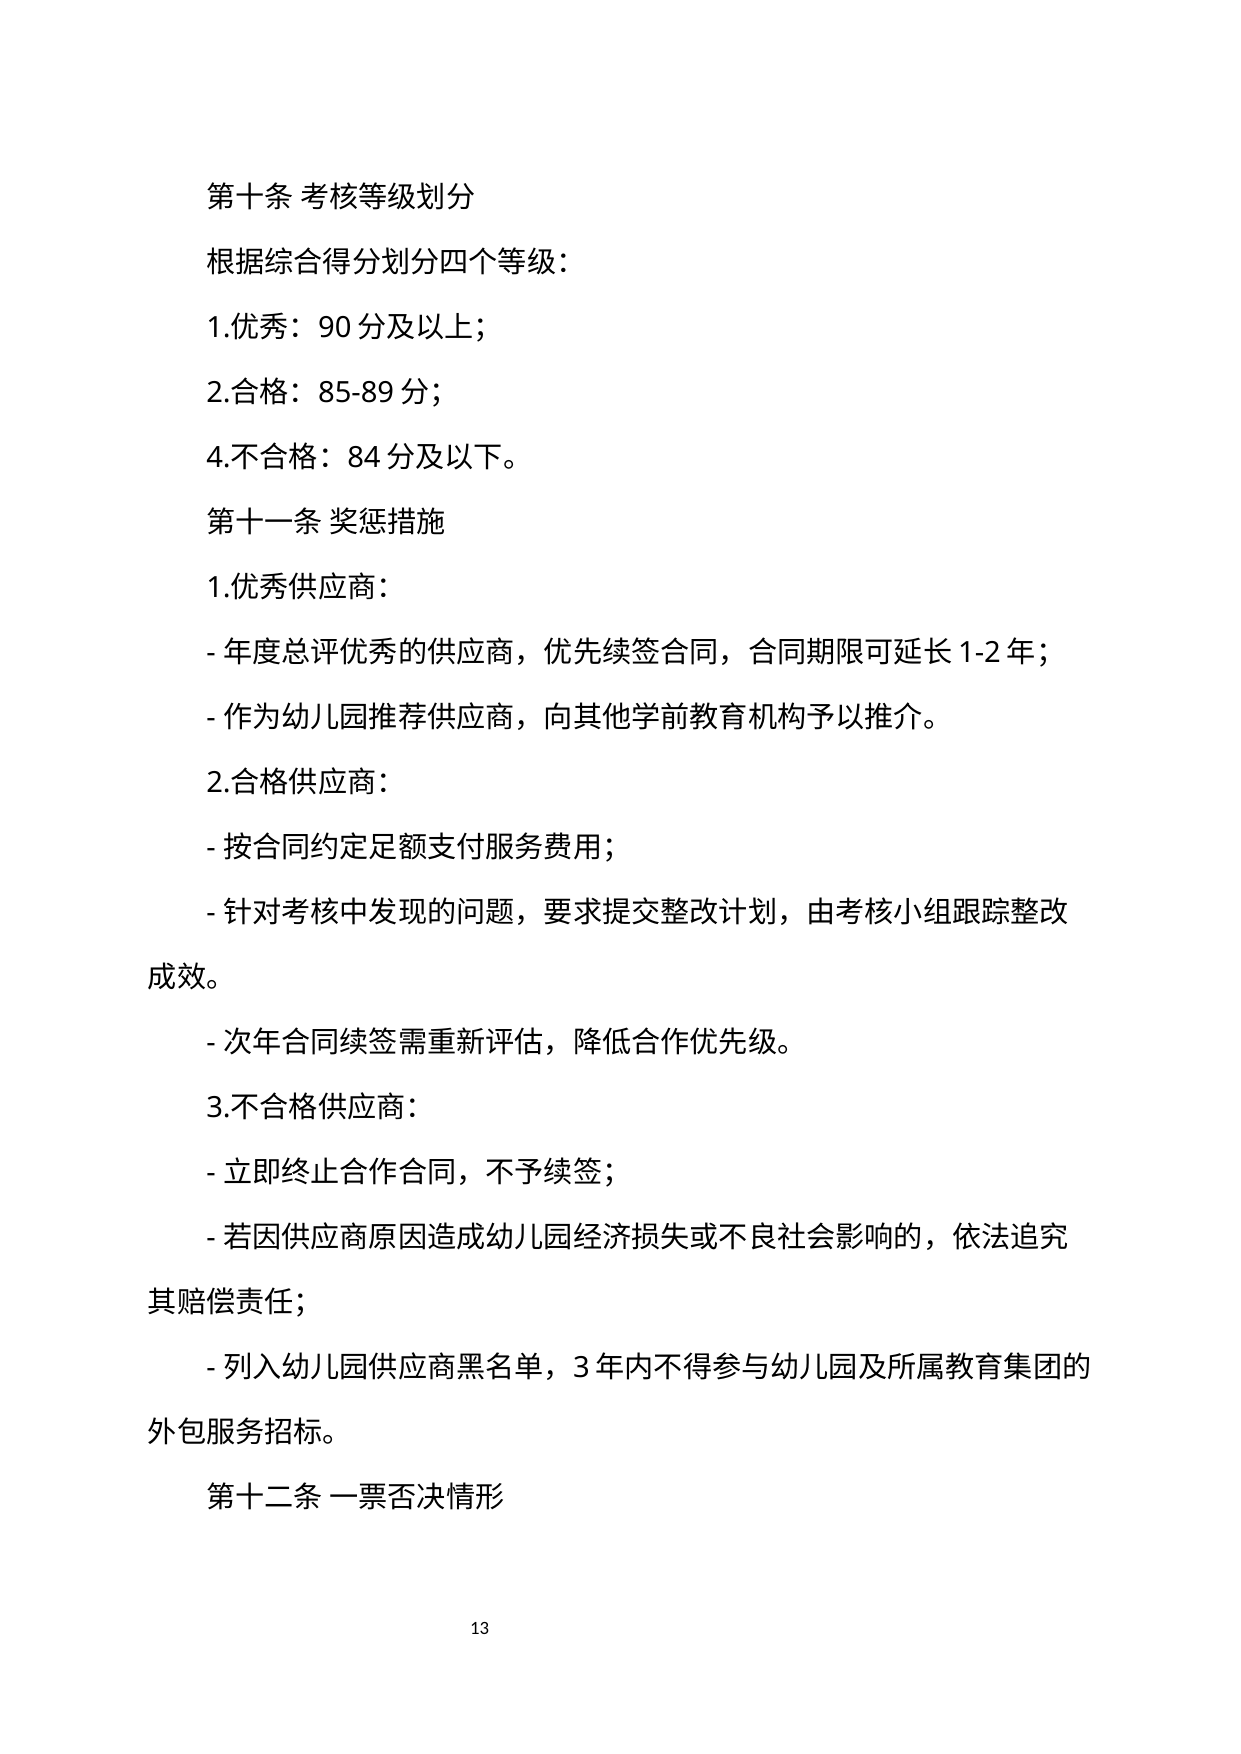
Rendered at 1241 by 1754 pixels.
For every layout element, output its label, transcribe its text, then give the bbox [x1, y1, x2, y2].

text 4.不合格：84分及以下。 [148, 422, 1093, 487]
text 3.不合格供应商： [148, 1072, 1093, 1137]
text - 针对考核中发现的问题，要求提交整改计划，由考核小组跟踪整改成效。 [148, 877, 1093, 1007]
text - 次年合同续签需重新评估，降低合作优先级。 [148, 1007, 1093, 1072]
text 1.优秀：90分及以上； [148, 292, 1093, 357]
text - 按合同约定足额支付服务费用； [148, 812, 1093, 877]
text 2.合格：85-89分； [148, 357, 1093, 422]
text - 若因供应商原因造成幼儿园经济损失或不良社会影响的，依法追究其赔偿责任； [148, 1202, 1093, 1332]
text - 立即终止合作合同，不予续签； [148, 1137, 1093, 1202]
text 第十条 考核等级划分 [148, 162, 1093, 227]
text - 列入幼儿园供应商黑名单，3年内不得参与幼儿园及所属教育集团的外包服务招标。 [148, 1332, 1093, 1462]
text 第十一条 奖惩措施 [148, 487, 1093, 552]
text 1.优秀供应商： [148, 552, 1093, 617]
text 根据综合得分划分四个等级： [148, 227, 1093, 292]
text 第十二条 一票否决情形 [148, 1462, 1093, 1527]
text - 年度总评优秀的供应商，优先续签合同，合同期限可延长1-2年； [148, 617, 1093, 682]
text 2.合格供应商： [148, 747, 1093, 812]
text - 作为幼儿园推荐供应商，向其他学前教育机构予以推介。 [148, 682, 1093, 747]
